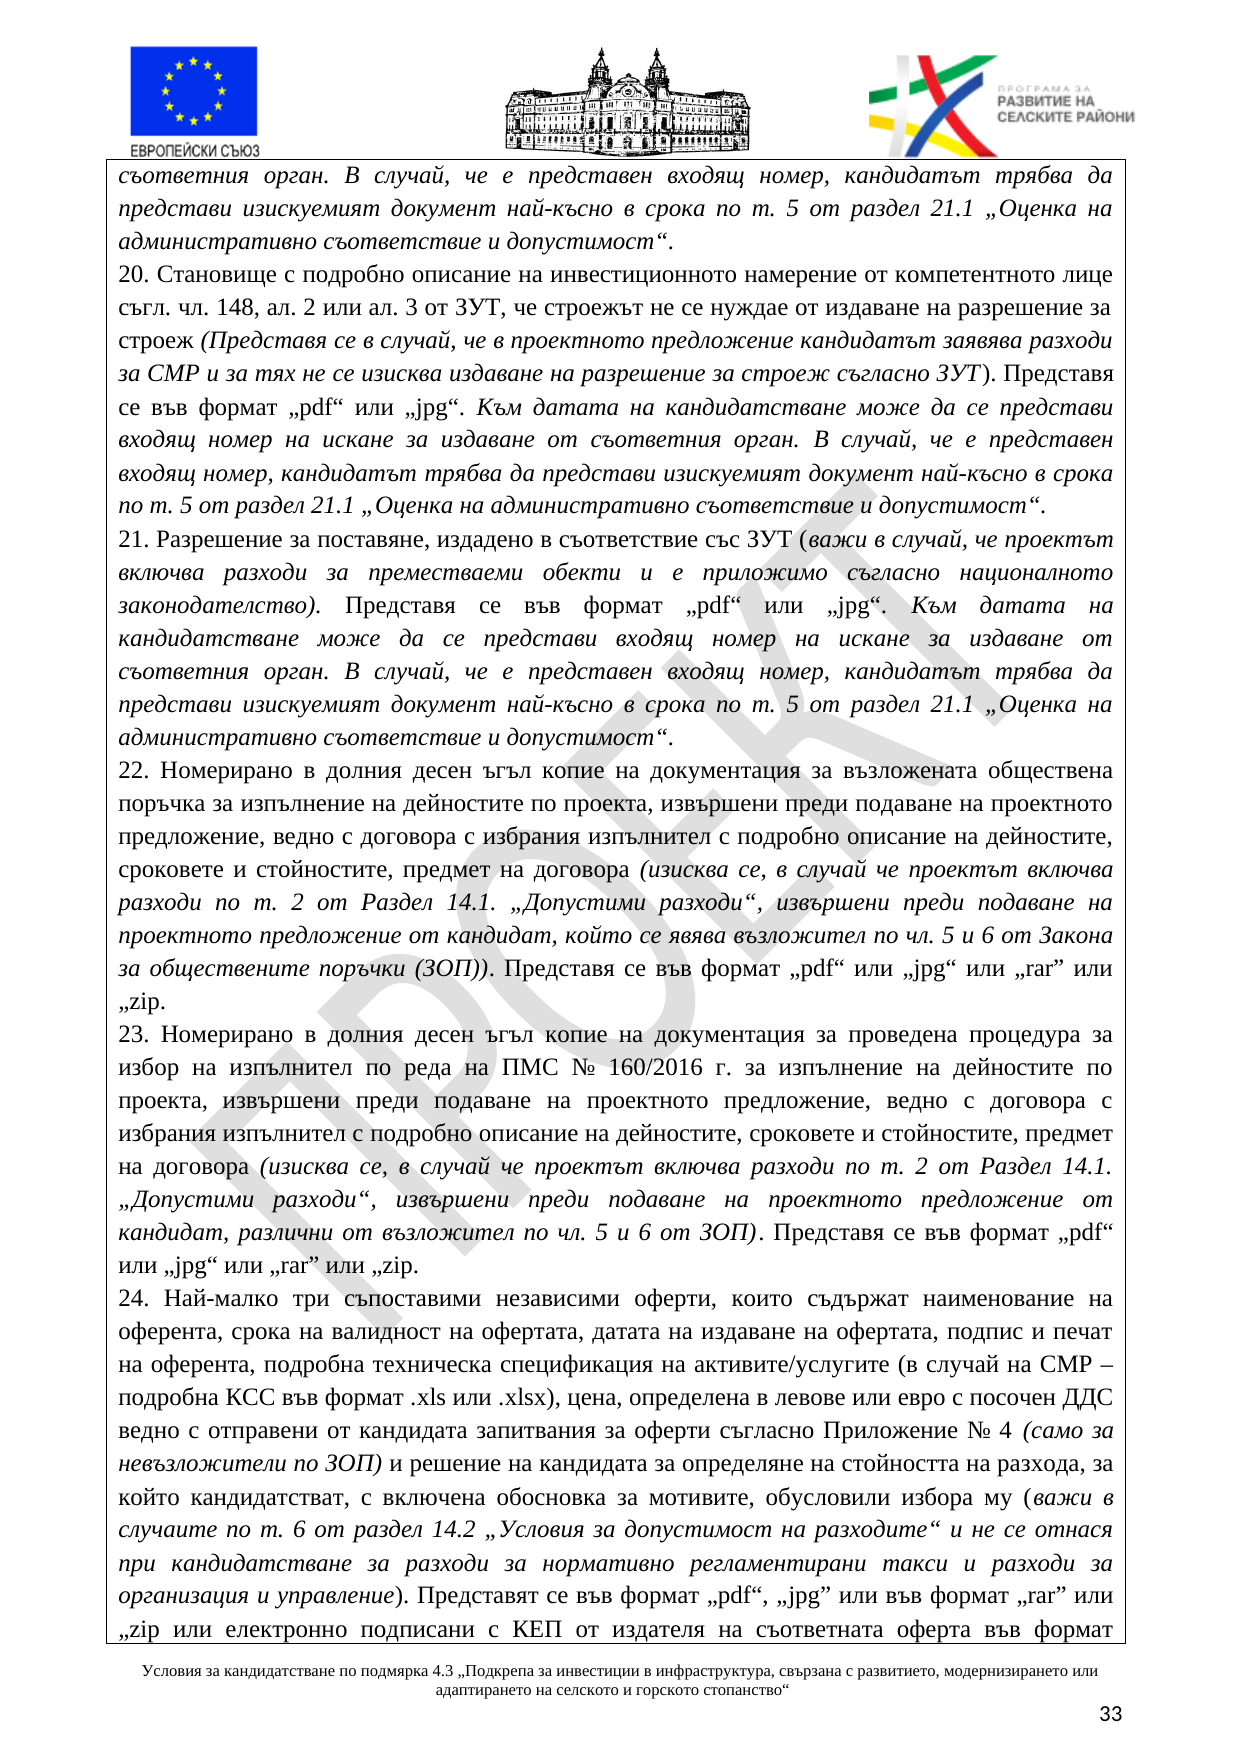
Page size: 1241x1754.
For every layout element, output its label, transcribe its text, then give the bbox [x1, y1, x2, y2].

picture [499, 44, 760, 159]
picture [130, 45, 261, 159]
picture [869, 54, 1140, 160]
